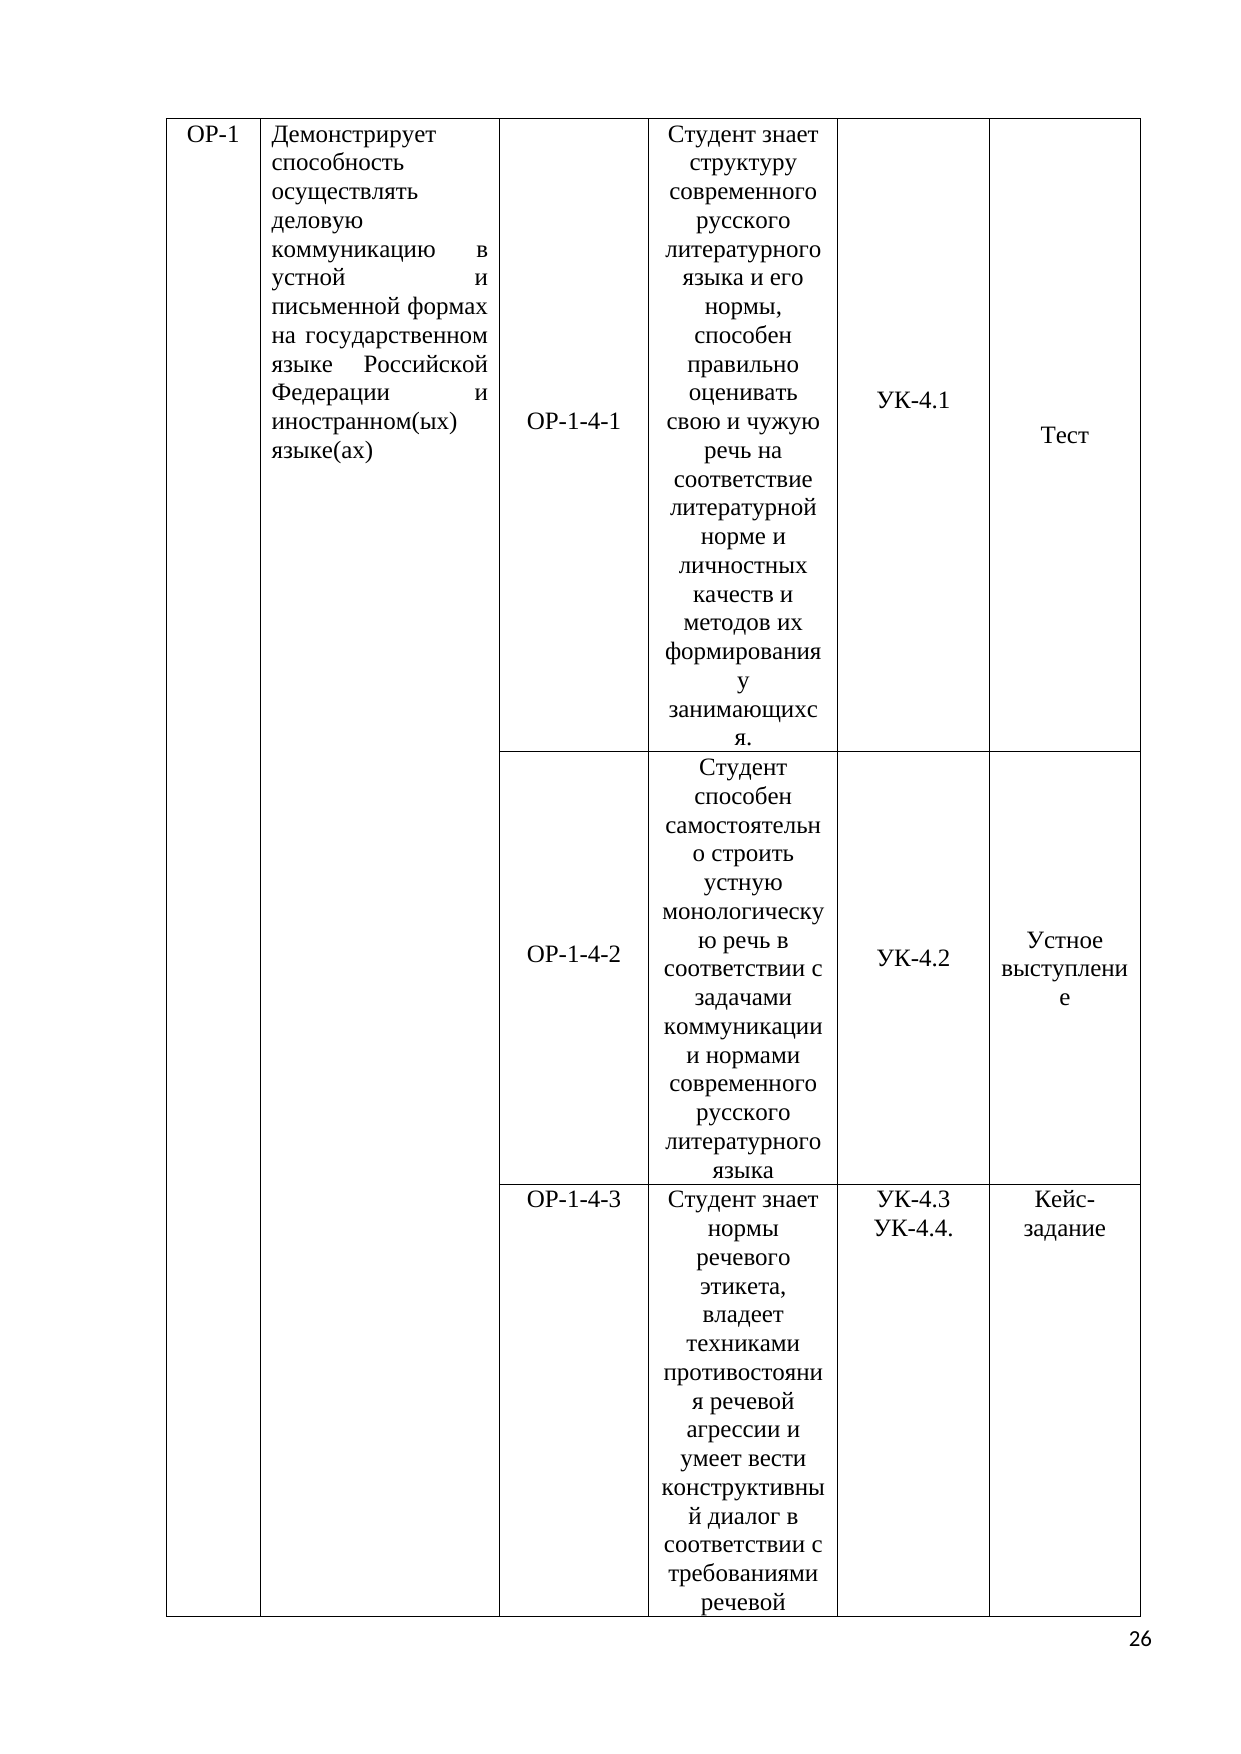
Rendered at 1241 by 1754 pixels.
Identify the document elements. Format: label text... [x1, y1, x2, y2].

table_cell УК-4.1 [838, 119, 989, 751]
table_cell Устное выступление [990, 752, 1140, 1183]
table_cell ОР-1-4-1 [500, 119, 648, 751]
table_cell УК-4.2 [838, 752, 989, 1183]
table_cell Кейс-задание [990, 1185, 1140, 1616]
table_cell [649, 1185, 837, 1616]
table_cell ОР-1-4-3 [500, 1185, 648, 1616]
table_cell Студент знает структуру современного русского литературного языка и его нормы, способен правильно оценивать свою и чужую речь на соответствие литературной норме и личностных качеств и методов их формирования у занимающихся. [649, 119, 837, 751]
table_cell Тест [990, 119, 1140, 751]
table_cell Демонстрирует способность осуществлять деловую коммуникацию в устной и письменной формах на государственном языке Российской Федерации и иностранном(ых) языке(ах) [261, 119, 499, 1616]
table_cell ОР-1-4-2 [500, 752, 648, 1183]
table_cell ОР-1 [167, 119, 260, 1616]
table_cell УК-4.3 УК-4.4. [838, 1185, 989, 1616]
table_cell Студент способен самостоятельно строить устную монологическую речь в соответствии с задачами коммуникации и нормами современного русского литературного языка [649, 752, 837, 1183]
